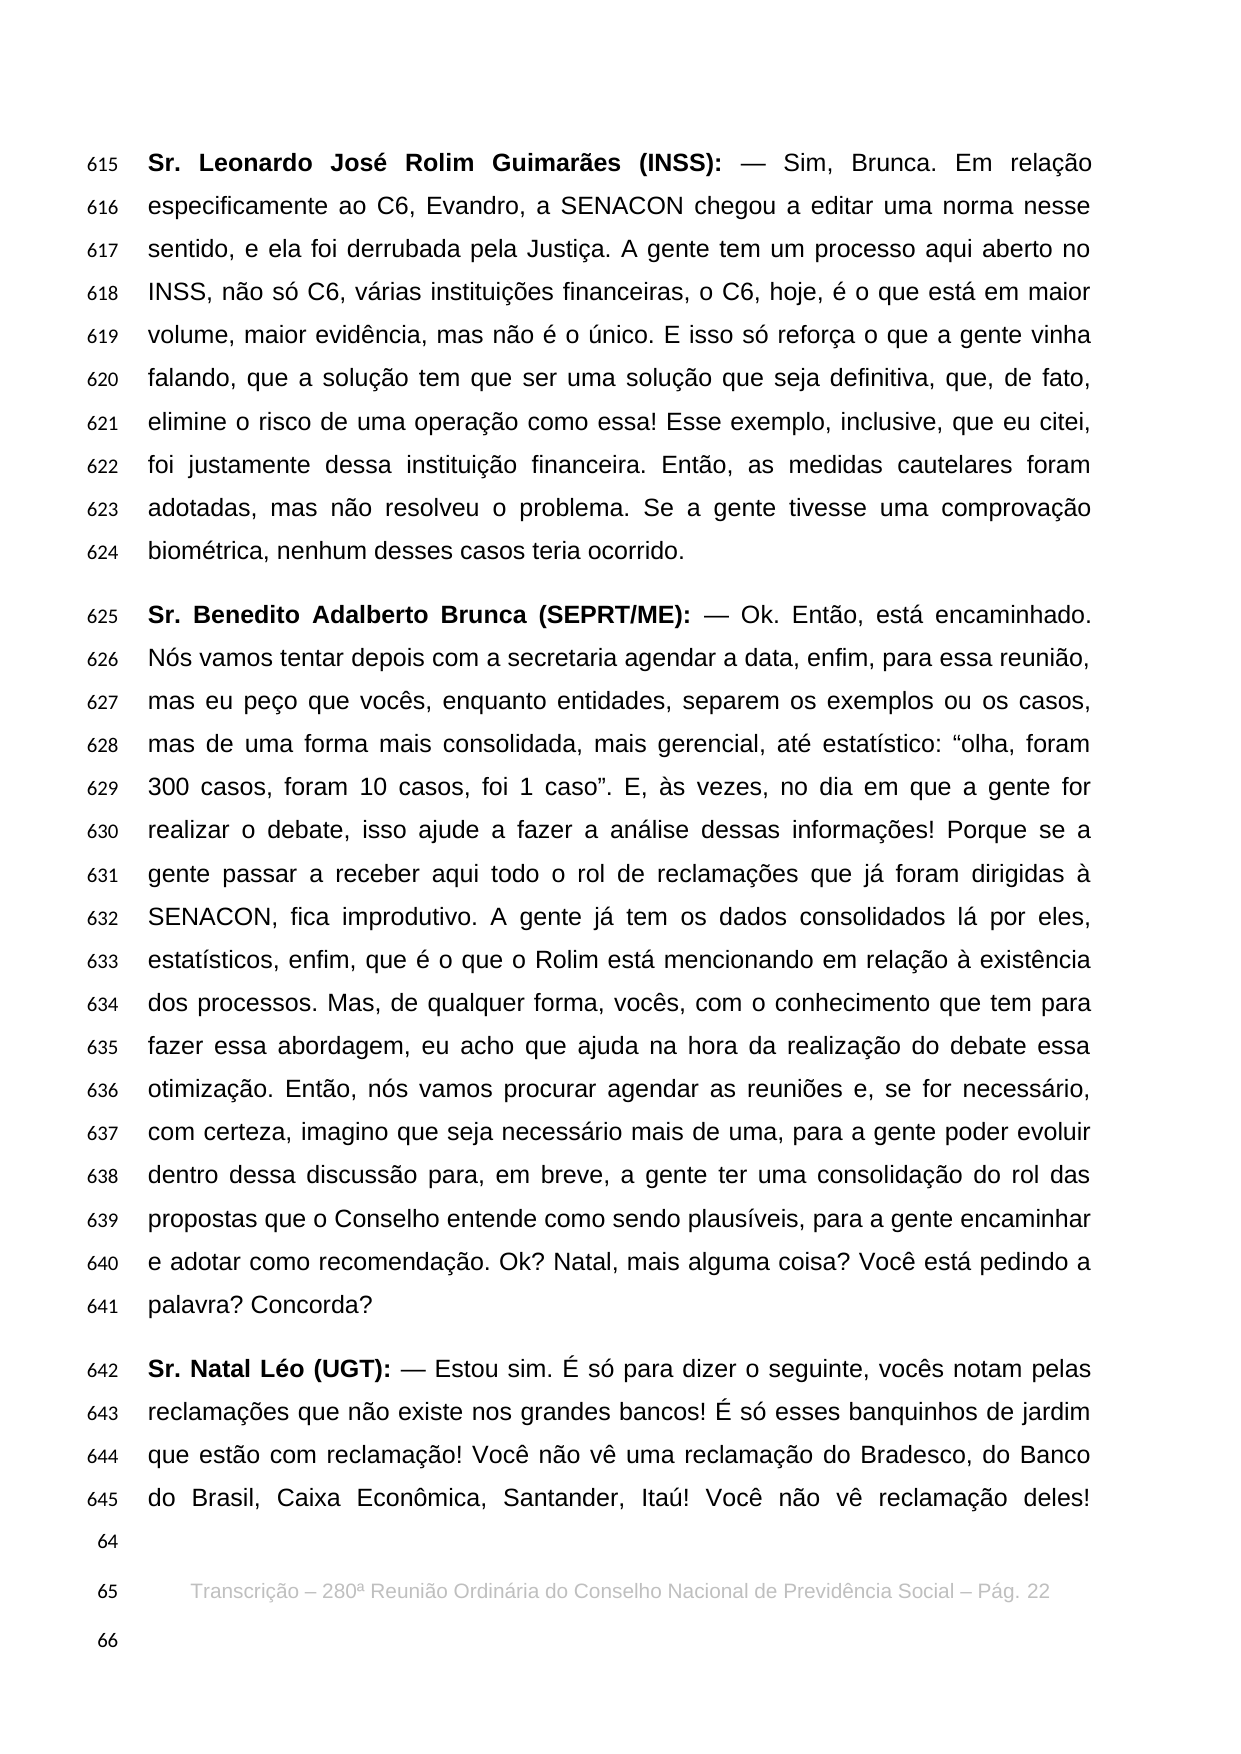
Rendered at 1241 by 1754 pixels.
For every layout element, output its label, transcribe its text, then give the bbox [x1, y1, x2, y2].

text Sr. Benedito Adalberto Brunca (SEPRT/ME): — Ok. Então, está encaminhado. Nós vamos tentar depois com a secretaria agendar a data, enfim, para essa reunião, mas eu peço que vocês, enquanto entidades, separem os exemplos ou os casos, mas de uma forma mais consolidada, mais gerencial, até estatístico: “olha, foram 300 casos, foram 10 casos, foi 1 caso”. E, às vezes, no dia em que a gente for realizar o debate, isso ajude a fazer a análise dessas informações! Porque se a gente passar a receber aqui todo o rol de reclamações que já foram dirigidas à SENACON, fica improdutivo. A gente já tem os dados consolidados lá por eles, estatísticos, enfim, que é o que o Rolim está mencionando em relação à existência dos processos. Mas, de qualquer forma, vocês, com o conhecimento que tem para fazer essa abordagem, eu acho que ajuda na hora da realização do debate essa otimização. Então, nós vamos procurar agendar as reuniões e, se for necessário, com certeza, imagino que seja necessário mais de uma, para a gente poder evoluir dentro dessa discussão para, em breve, a gente ter uma consolidação do rol das propostas que o Conselho entende como sendo plausíveis, para a gente encaminhar e adotar como recomendação. Ok? Natal, mais alguma coisa? Você está pedindo a palavra? Concorda? [148, 600, 1092, 1318]
text Sr. Leonardo José Rolim Guimarães (INSS): — Sim, Brunca. Em relação especificamente ao C6, Evandro, a SENACON chegou a editar uma norma nesse sentido, e ela foi derrubada pela Justiça. A gente tem um processo aqui aberto no INSS, não só C6, várias instituições financeiras, o C6, hoje, é o que está em maior volume, maior evidência, mas não é o único. E isso só reforça o que a gente vinha falando, que a solução tem que ser uma solução que seja definitiva, que, de fato, elimine o risco de uma operação como essa! Esse exemplo, inclusive, que eu citei, foi justamente dessa instituição financeira. Então, as medidas cautelares foram adotadas, mas não resolveu o problema. Se a gente tivesse uma comprovação biométrica, nenhum desses casos teria ocorrido. [148, 148, 1092, 564]
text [148, 1354, 1092, 1512]
